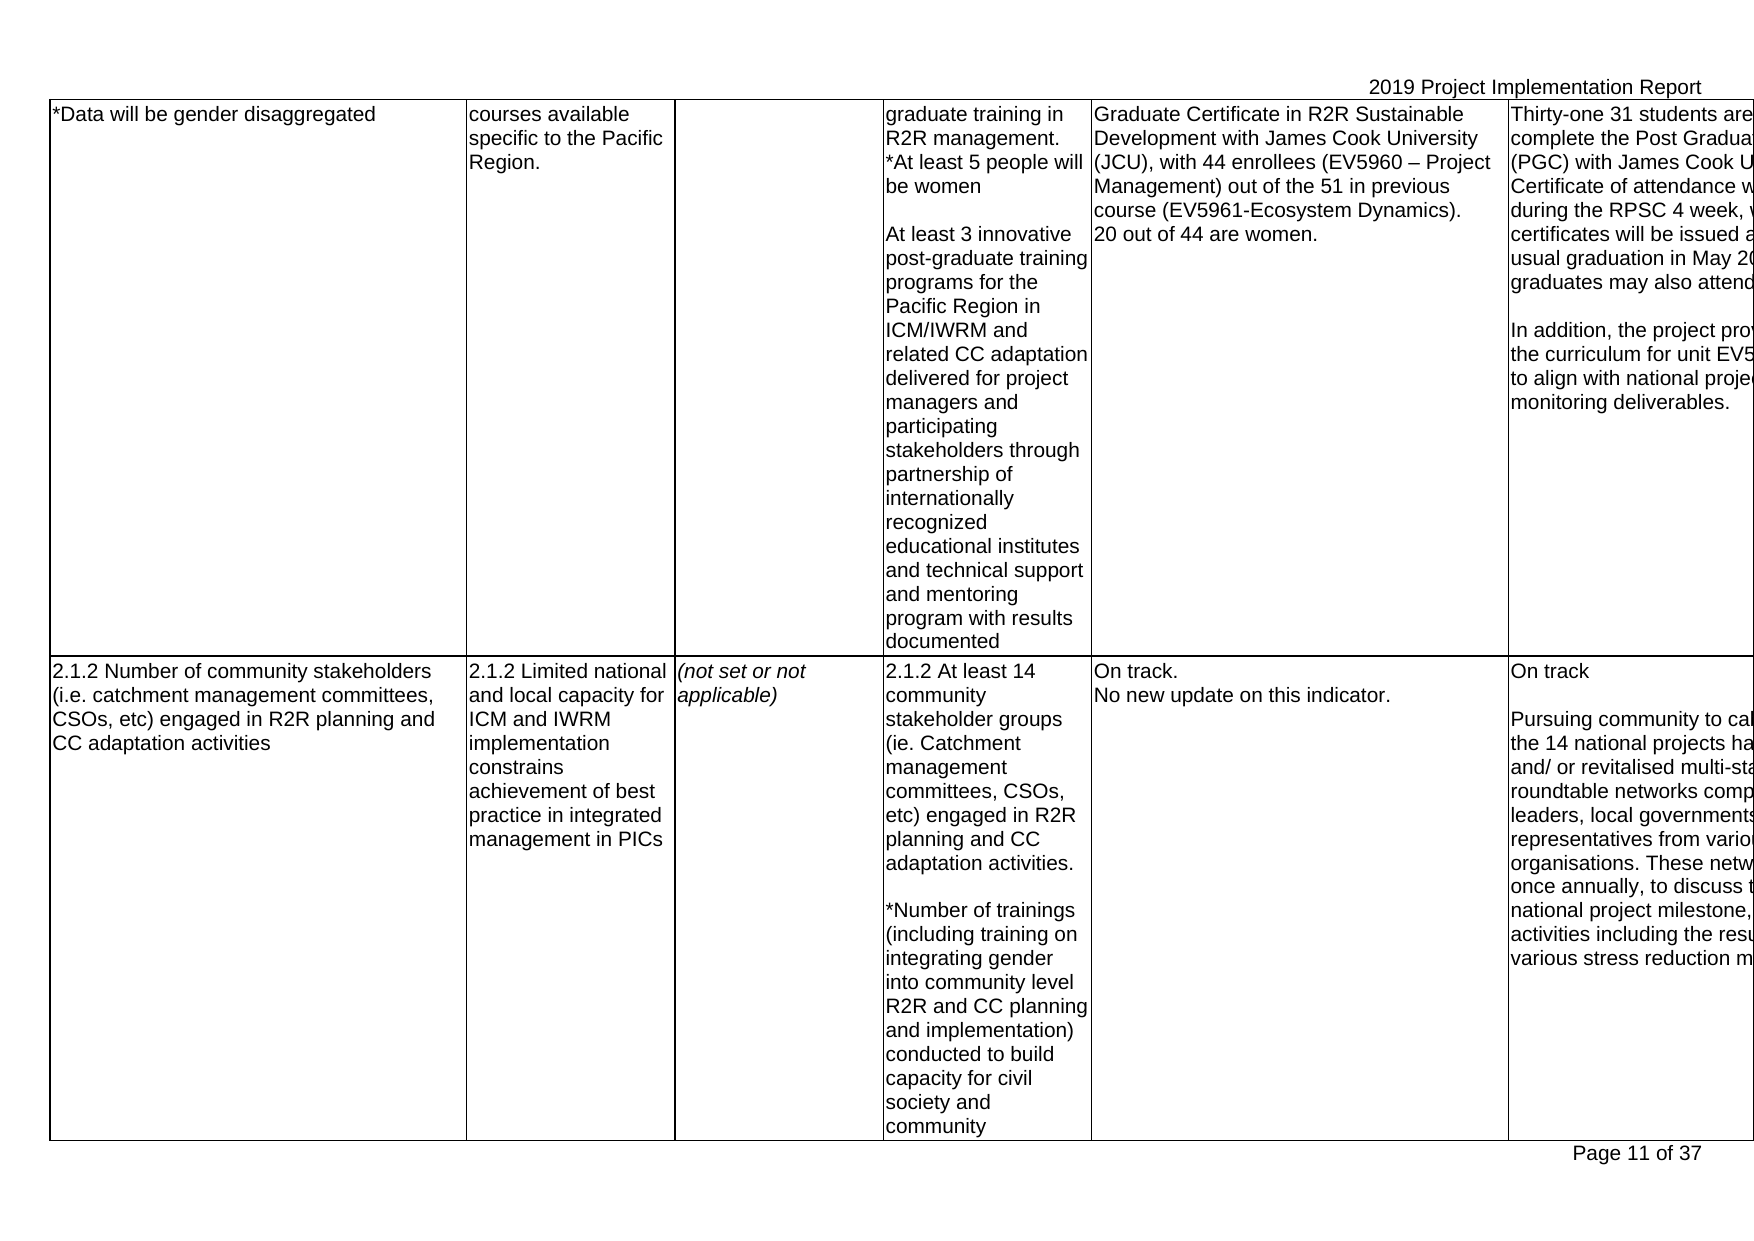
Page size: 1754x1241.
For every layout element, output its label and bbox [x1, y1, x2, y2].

table_cell [1092, 100, 1508, 655]
table_cell [1509, 657, 1753, 1140]
table_cell [51, 100, 466, 655]
table_cell [1509, 100, 1753, 655]
table_cell [884, 100, 1091, 655]
table_cell [467, 100, 674, 655]
table_cell [884, 657, 1091, 1140]
table_cell [676, 100, 883, 655]
table_cell [676, 657, 883, 1140]
table_cell [51, 657, 466, 1140]
table_cell [467, 657, 674, 1140]
table_cell [1092, 657, 1508, 1140]
